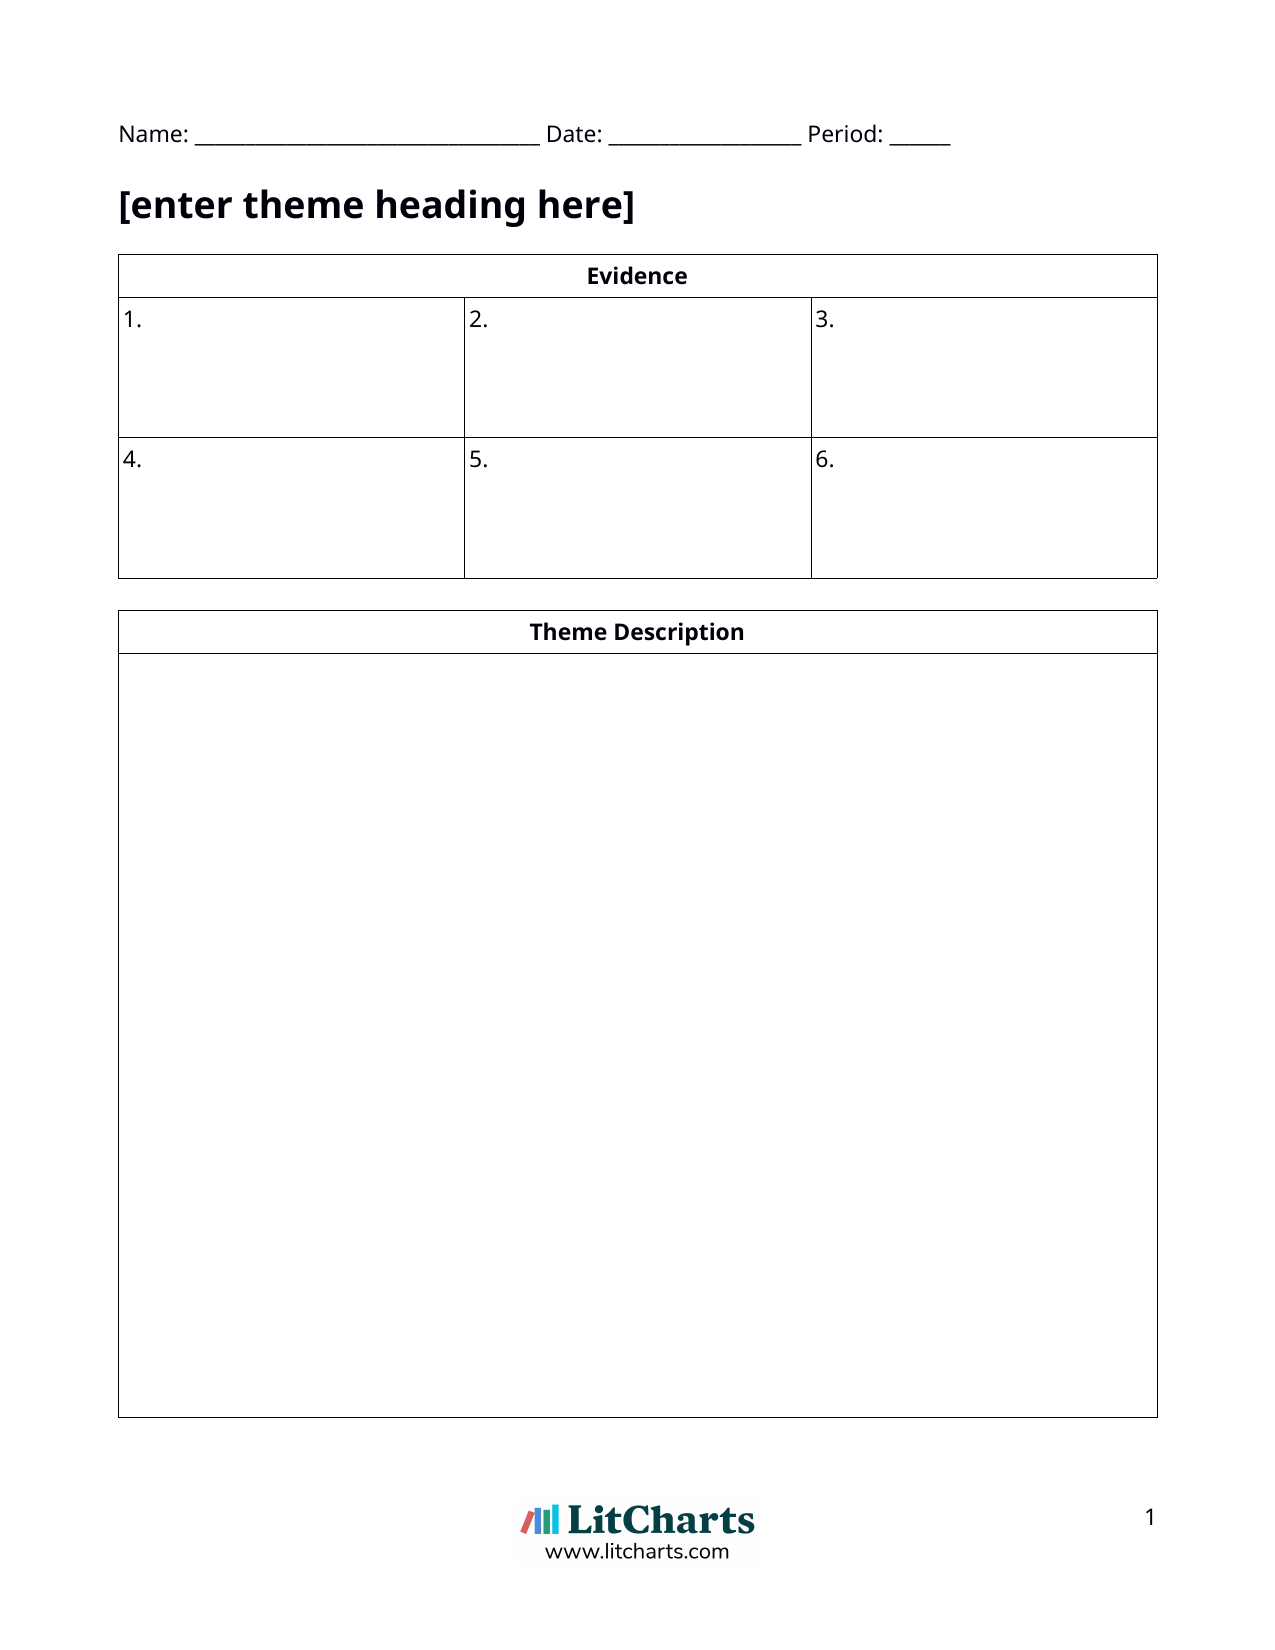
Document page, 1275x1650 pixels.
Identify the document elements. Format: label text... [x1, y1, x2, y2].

picture [514, 1498, 761, 1567]
text [enter theme heading here] [118, 178, 1157, 229]
table_cell 2. [465, 298, 811, 437]
table_cell 3. [812, 298, 1157, 437]
table_cell 5. [465, 438, 811, 578]
table_cell 4. [119, 438, 464, 578]
table_header Evidence [119, 255, 1157, 297]
table_cell [119, 654, 1157, 1417]
table_header Theme Description [119, 611, 1157, 653]
table_cell 6. [812, 438, 1157, 578]
table_cell 1. [119, 298, 464, 437]
